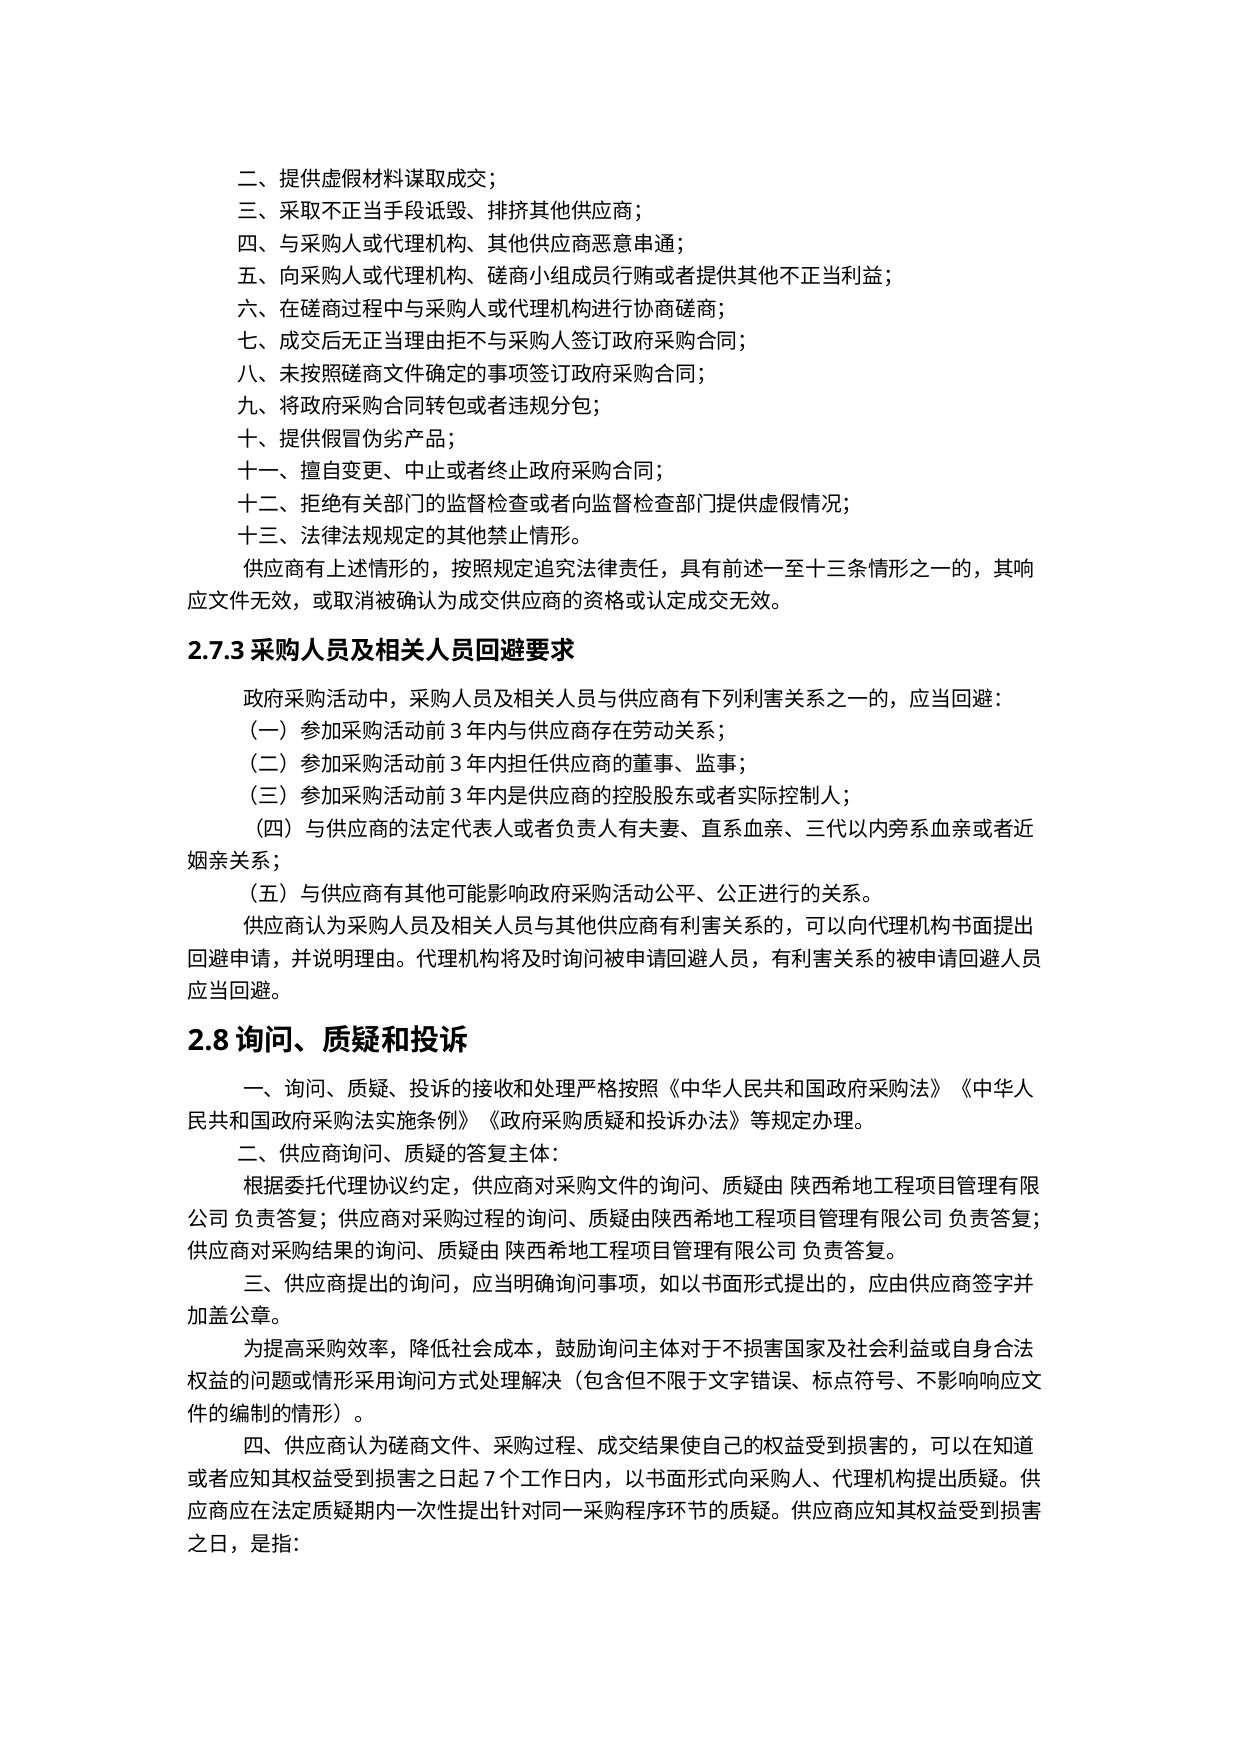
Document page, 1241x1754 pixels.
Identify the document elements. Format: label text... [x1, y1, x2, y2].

text 为提高采购效率，降低社会成本，鼓励询问主体对于不损害国家及社会利益或自身合法权益的问题或情形采用询问方式处理解决（包含但不限于文字错误、标点符号、不影响响应文件的编制的情形）。 [187, 1332, 1053, 1429]
text 九、将政府采购合同转包或者违规分包； [187, 389, 1053, 422]
text 七、成交后无正当理由拒不与采购人签订政府采购合同； [187, 324, 1053, 357]
text 四、供应商认为磋商文件、采购过程、成交结果使自己的权益受到损害的，可以在知道或者应知其权益受到损害之日起7个工作日内，以书面形式向采购人、代理机构提出质疑。供应商应在法定质疑期内一次性提出针对同一采购程序环节的质疑。供应商应知其权益受到损害之日，是指： [187, 1429, 1053, 1559]
text （一）参加采购活动前3年内与供应商存在劳动关系； [187, 714, 1053, 747]
text 十二、拒绝有关部门的监督检查或者向监督检查部门提供虚假情况； [187, 487, 1053, 519]
text （五）与供应商有其他可能影响政府采购活动公平、公正进行的关系。 [187, 877, 1053, 909]
text 根据委托代理协议约定，供应商对采购文件的询问、质疑由 陕西希地工程项目管理有限公司 负责答复；供应商对采购过程的询问、质疑由陕西希地工程项目管理有限公司 负责答复；供应商对采购结果的询问、质疑由 陕西希地工程项目管理有限公司 负责答复。 [187, 1169, 1053, 1267]
text 八、未按照磋商文件确定的事项签订政府采购合同； [187, 357, 1053, 389]
text （三）参加采购活动前3年内是供应商的控股股东或者实际控制人； [187, 779, 1053, 812]
text 十一、擅自变更、中止或者终止政府采购合同； [187, 454, 1053, 487]
text 十三、法律法规规定的其他禁止情形。 [187, 519, 1053, 552]
text 供应商认为采购人员及相关人员与其他供应商有利害关系的，可以向代理机构书面提出回避申请，并说明理由。代理机构将及时询问被申请回避人员，有利害关系的被申请回避人员应当回避。 [187, 909, 1053, 1007]
text 一、询问、质疑、投诉的接收和处理严格按照《中华人民共和国政府采购法》《中华人民共和国政府采购法实施条例》《政府采购质疑和投诉办法》等规定办理。 [187, 1072, 1053, 1137]
text 2.7.3采购人员及相关人员回避要求 [187, 617, 1053, 682]
text 二、供应商询问、质疑的答复主体： [187, 1137, 1053, 1169]
text （四）与供应商的法定代表人或者负责人有夫妻、直系血亲、三代以内旁系血亲或者近姻亲关系； [187, 812, 1053, 877]
text 政府采购活动中，采购人员及相关人员与供应商有下列利害关系之一的，应当回避： [187, 682, 1053, 714]
text 四、与采购人或代理机构、其他供应商恶意串通； [187, 227, 1053, 259]
text 二、提供虚假材料谋取成交； [187, 162, 1053, 194]
text （二）参加采购活动前3年内担任供应商的董事、监事； [187, 747, 1053, 779]
text 五、向采购人或代理机构、磋商小组成员行贿或者提供其他不正当利益； [187, 259, 1053, 292]
text 三、采取不正当手段诋毁、排挤其他供应商； [187, 194, 1053, 227]
text 2.8询问、质疑和投诉 [187, 1007, 1053, 1072]
text 六、在磋商过程中与采购人或代理机构进行协商磋商； [187, 292, 1053, 324]
text 供应商有上述情形的，按照规定追究法律责任，具有前述一至十三条情形之一的，其响应文件无效，或取消被确认为成交供应商的资格或认定成交无效。 [187, 552, 1053, 617]
text 三、供应商提出的询问，应当明确询问事项，如以书面形式提出的，应由供应商签字并加盖公章。 [187, 1267, 1053, 1332]
text 十、提供假冒伪劣产品； [187, 422, 1053, 454]
